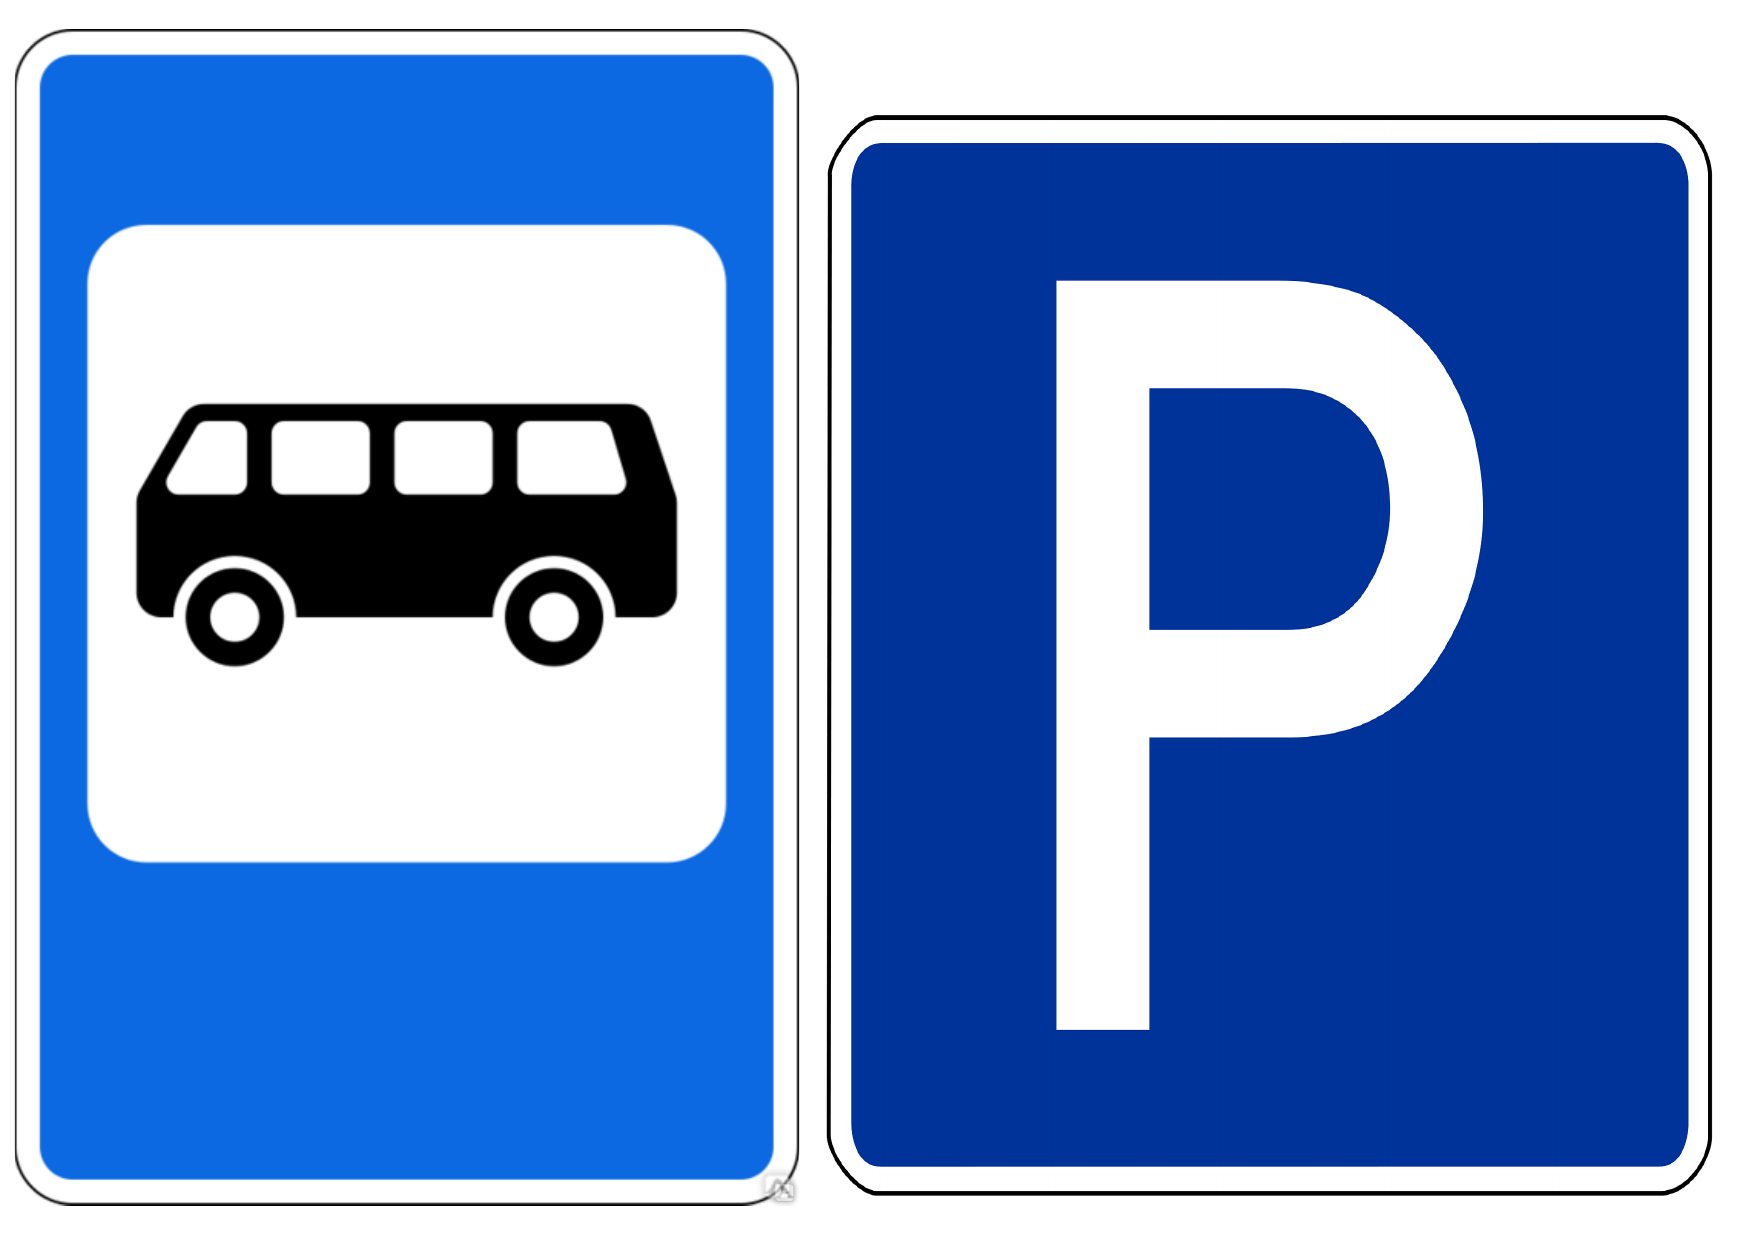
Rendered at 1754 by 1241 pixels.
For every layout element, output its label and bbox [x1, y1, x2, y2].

picture [820, 104, 1720, 1206]
picture [14, 29, 800, 1206]
